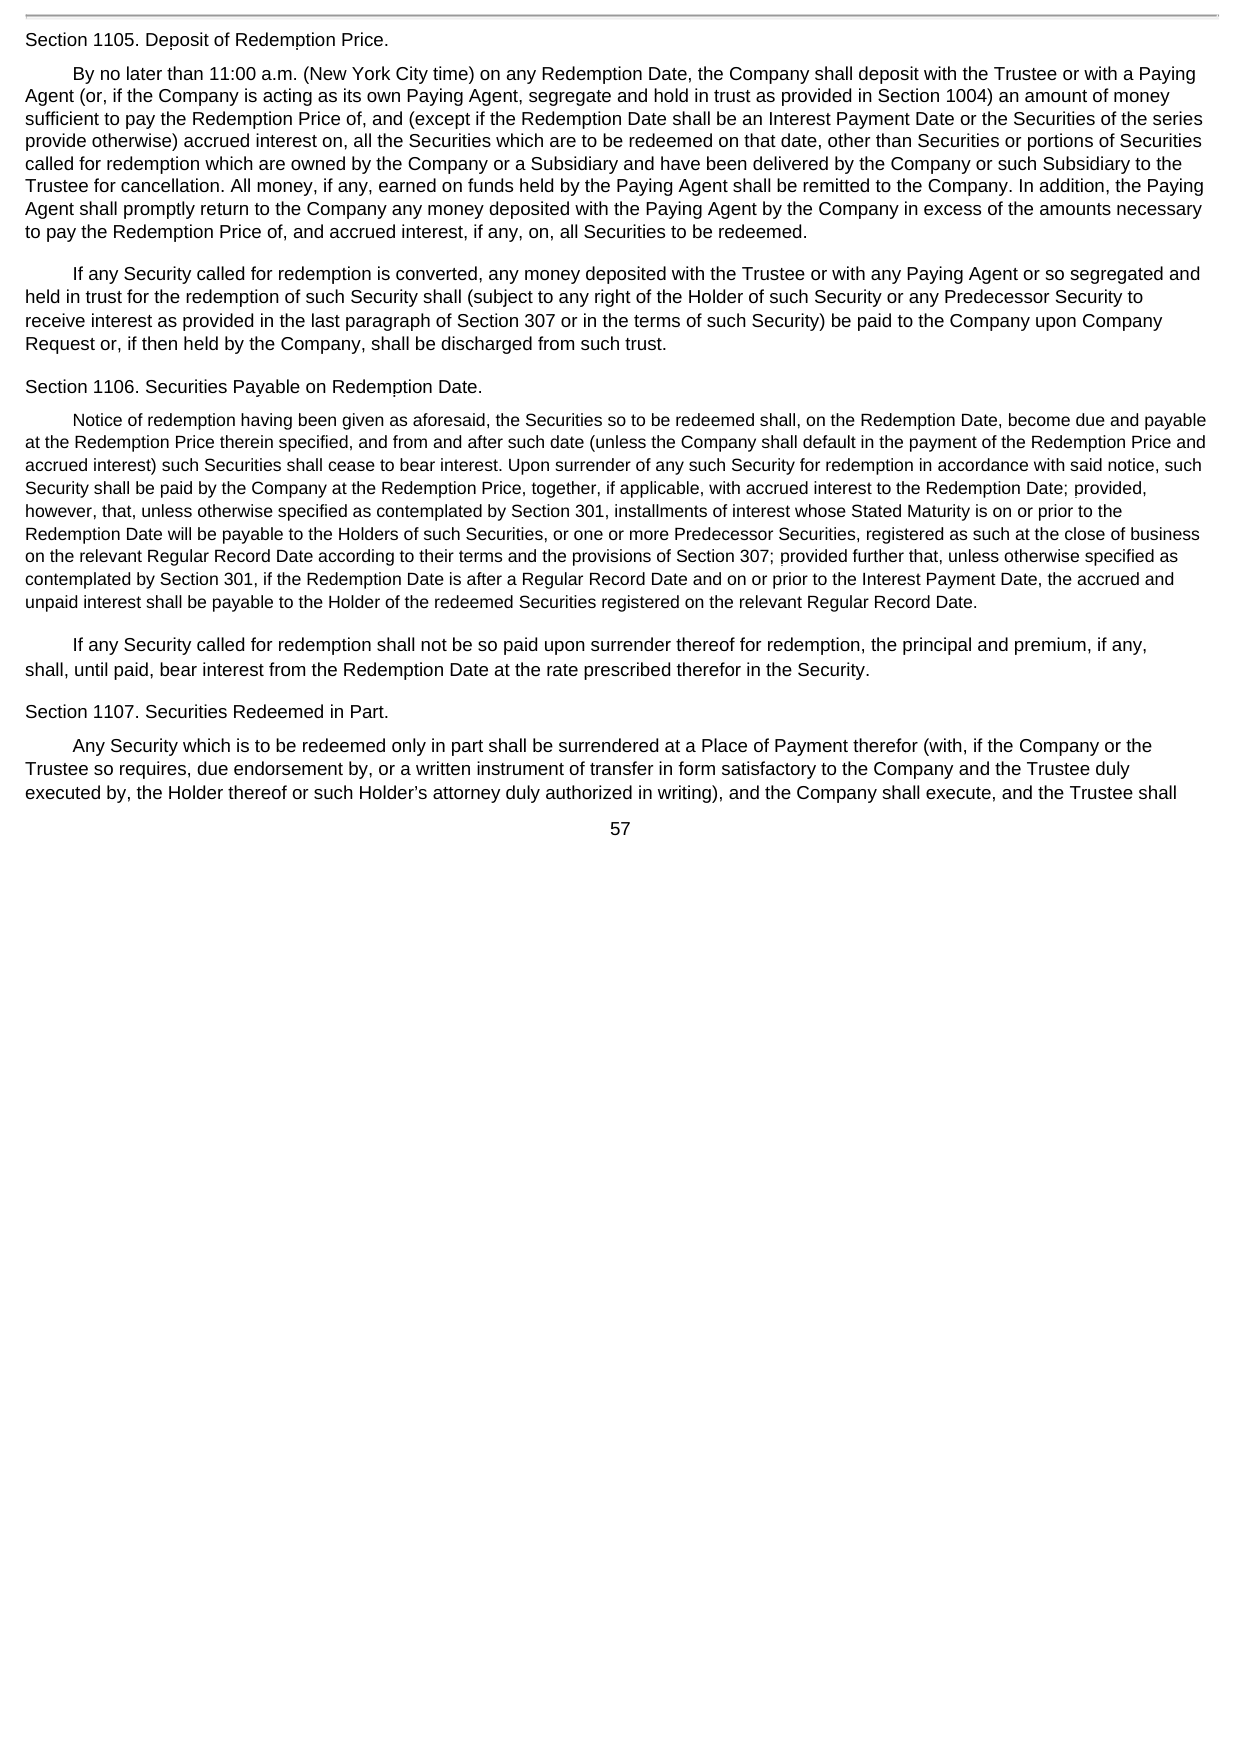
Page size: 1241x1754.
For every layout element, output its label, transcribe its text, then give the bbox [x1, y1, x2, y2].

text 57 [25, 817, 1215, 839]
text Section 1105. Deposit of Redemption Price. [25, 28, 1213, 50]
text If any Security called for redemption shall not be so paid upon surrender thereof for redemption, the principal and premium, if any, shall, until paid, bear interest from the Redemption Date at the rate prescribed therefor in the Security. [25, 633, 1182, 680]
text If any Security called for redemption is converted, any money deposited with the Trustee or with any Paying Agent or so segregated and held in trust for the redemption of such Security shall (subject to any right of the Holder of such Security or any Predecessor Security to receive interest as provided in the last paragraph of Section 307 or in the terms of such Security) be paid to the Company upon Company Request or, if then held by the Company, shall be discharged from such trust. [25, 263, 1209, 354]
text Notice of redemption having been given as aforesaid, the Securities so to be redeemed shall, on the Redemption Date, become due and payable at the Redemption Price therein specified, and from and after such date (unless the Company shall default in the payment of the Redemption Price and accrued interest) such Securities shall cease to bear interest. Upon surrender of any such Security for redemption in accordance with said notice, such Security shall be paid by the Company at the Redemption Price, together, if applicable, with accrued interest to the Redemption Date; provided, however, that, unless otherwise specified as contemplated by Section 301, installments of interest whose Stated Maturity is on or prior to the Redemption Date will be payable to the Holders of such Securities, or one or more Predecessor Securities, registered as such at the close of business on the relevant Regular Record Date according to their terms and the provisions of Section 307; provided further that, unless otherwise specified as contemplated by Section 301, if the Redemption Date is after a Regular Record Date and on or prior to the Interest Payment Date, the accrued and unpaid interest shall be payable to the Holder of the redeemed Securities registered on the relevant Regular Record Date. [25, 409, 1213, 612]
text Section 1106. Securities Payable on Redemption Date. [25, 376, 1213, 397]
text Section 1107. Securities Redeemed in Part. [25, 701, 1213, 722]
picture [23, 14, 1220, 21]
text Any Security which is to be redeemed only in part shall be surrendered at a Place of Payment therefor (with, if the Company or the Trustee so requires, due endorsement by, or a written instrument of transfer in form satisfactory to the Company and the Trustee duly executed by, the Holder thereof or such Holder’s attorney duly authorized in writing), and the Company shall execute, and the Trustee shall [25, 734, 1207, 803]
text By no later than 11:00 a.m. (New York City time) on any Redemption Date, the Company shall deposit with the Trustee or with a Paying Agent (or, if the Company is acting as its own Paying Agent, segregate and hold in trust as provided in Section 1004) an amount of money sufficient to pay the Redemption Price of, and (except if the Redemption Date shall be an Interest Payment Date or the Securities of the series provide otherwise) accrued interest on, all the Securities which are to be redeemed on that date, other than Securities or portions of Securities called for redemption which are owned by the Company or a Subsidiary and have been delivered by the Company or such Subsidiary to the Trustee for cancellation. All money, if any, earned on funds held by the Paying Agent shall be remitted to the Company. In addition, the Paying Agent shall promptly return to the Company any money deposited with the Paying Agent by the Company in excess of the amounts necessary to pay the Redemption Price of, and accrued interest, if any, on, all Securities to be redeemed. [25, 62, 1211, 242]
